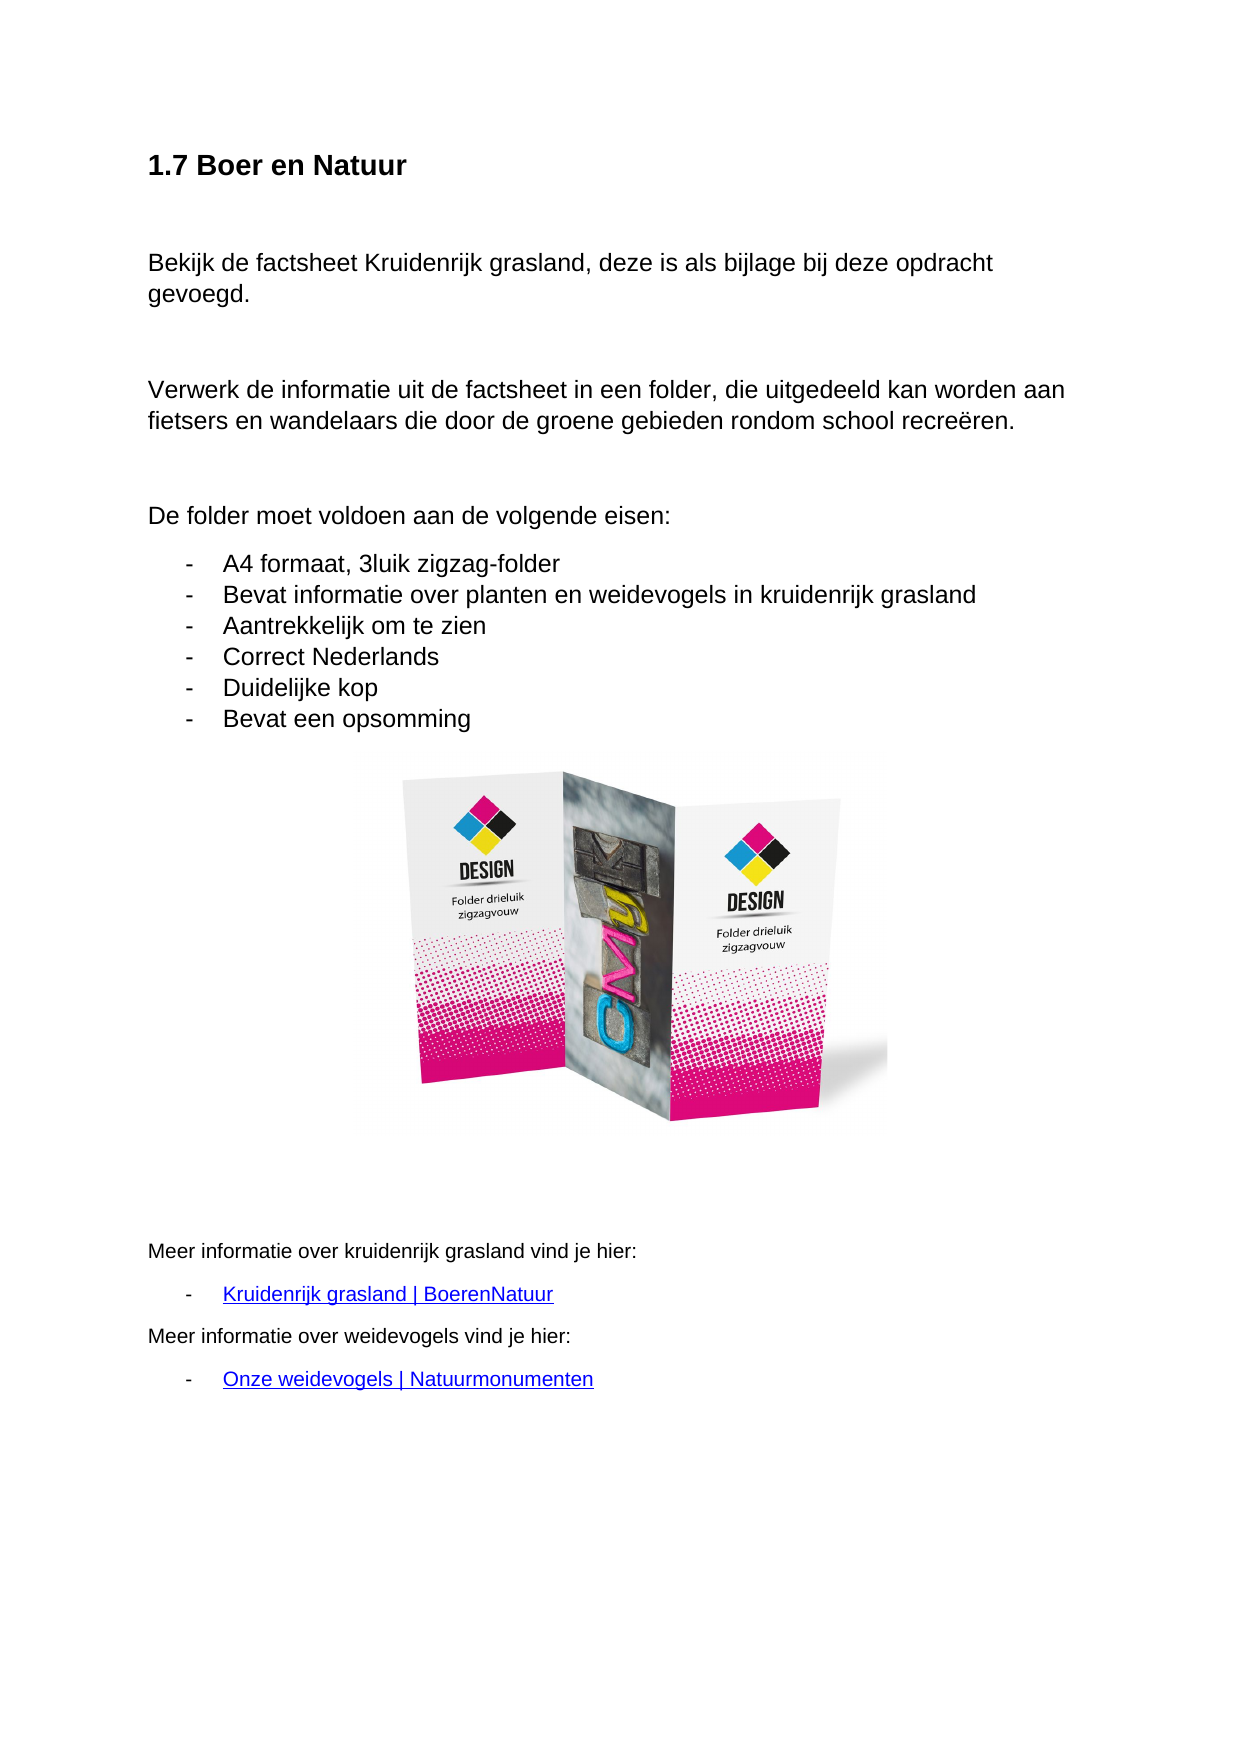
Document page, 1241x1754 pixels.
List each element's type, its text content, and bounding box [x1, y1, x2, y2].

list Aantrekkelijk om te zien [185, 611, 1093, 639]
list Bevat een opsomming [185, 704, 1093, 733]
list Kruidenrijk grasland | BoerenNatuur [185, 1282, 1093, 1306]
list A4 formaat, 3luik zigzag-folder [185, 549, 1093, 577]
text Bekijk de factsheet Kruidenrijk grasland, deze is als bijlage bij deze opdracht gevoegd. [148, 248, 1093, 308]
text De folder moet voldoen aan de volgende eisen: [148, 501, 1093, 530]
text Meer informatie over weidevogels vind je hier: [148, 1324, 1093, 1348]
text 1.7 Boer en Natuur [148, 148, 1093, 181]
list Correct Nederlands [185, 642, 1093, 671]
picture [352, 751, 888, 1136]
text Verwerk de informatie uit de factsheet in een folder, die uitgedeeld kan worden aan fietsers en wandelaars die door de groene gebieden rondom school recreëren. [148, 374, 1093, 434]
list Bevat informatie over planten en weidevogels in kruidenrijk grasland [185, 580, 1093, 608]
text Meer informatie over kruidenrijk grasland vind je hier: [148, 1239, 1093, 1263]
list Duidelijke kop [185, 673, 1093, 702]
list Onze weidevogels | Natuurmonumenten [185, 1367, 1093, 1391]
